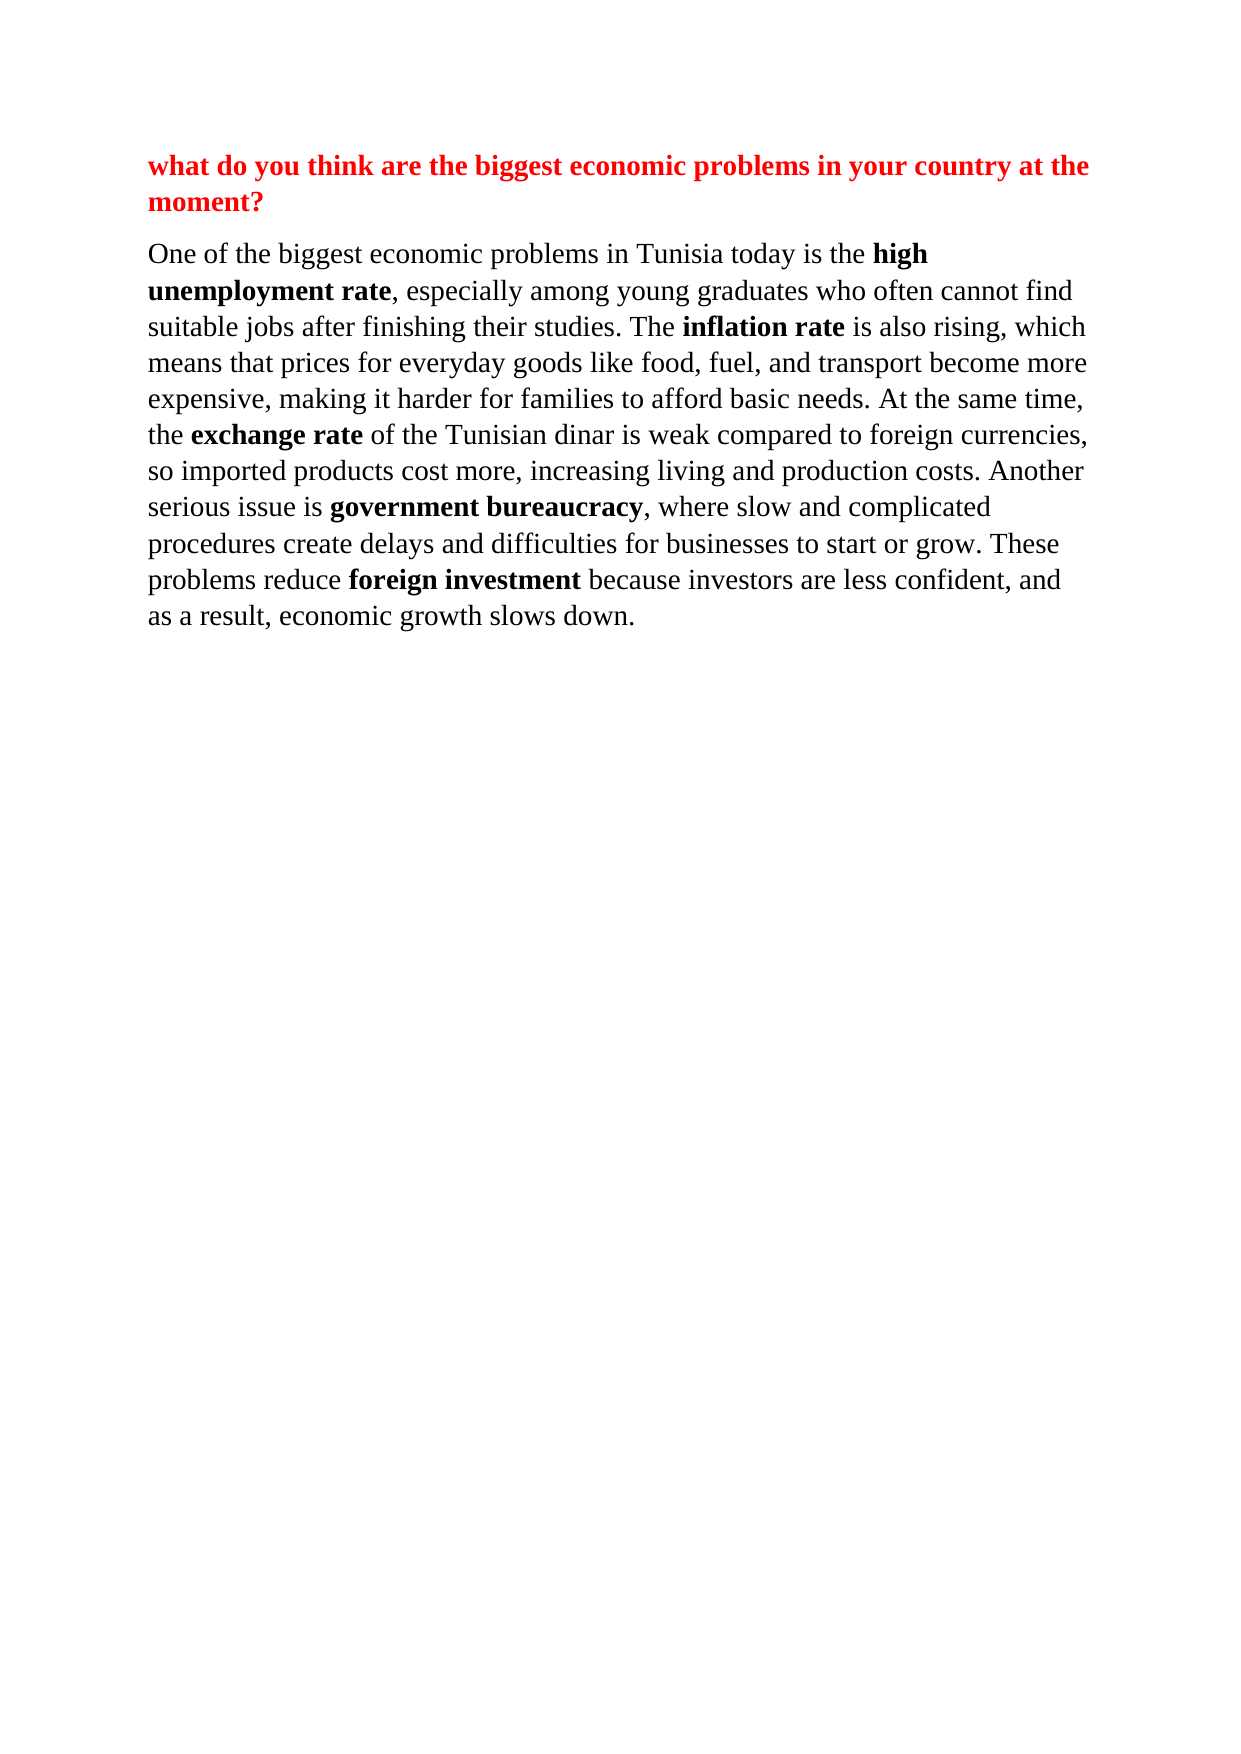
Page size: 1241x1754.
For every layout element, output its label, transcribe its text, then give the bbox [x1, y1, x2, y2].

text One of the biggest economic problems in Tunisia today is the high unemployment rate, especially among young graduates who often cannot find suitable jobs after finishing their studies. The inflation rate is also rising, which means that prices for everyday goods like food, fuel, and transport become more expensive, making it harder for families to afford basic needs. At the same time, the exchange rate of the Tunisian dinar is weak compared to foreign currencies, so imported products cost more, increasing living and production costs. Another serious issue is government bureaucracy, where slow and complicated procedures create delays and difficulties for businesses to start or grow. These problems reduce foreign investment because investors are less confident, and as a result, economic growth slows down. [148, 237, 1093, 632]
text what do you think are the biggest economic problems in your country at the moment? [148, 148, 1093, 217]
